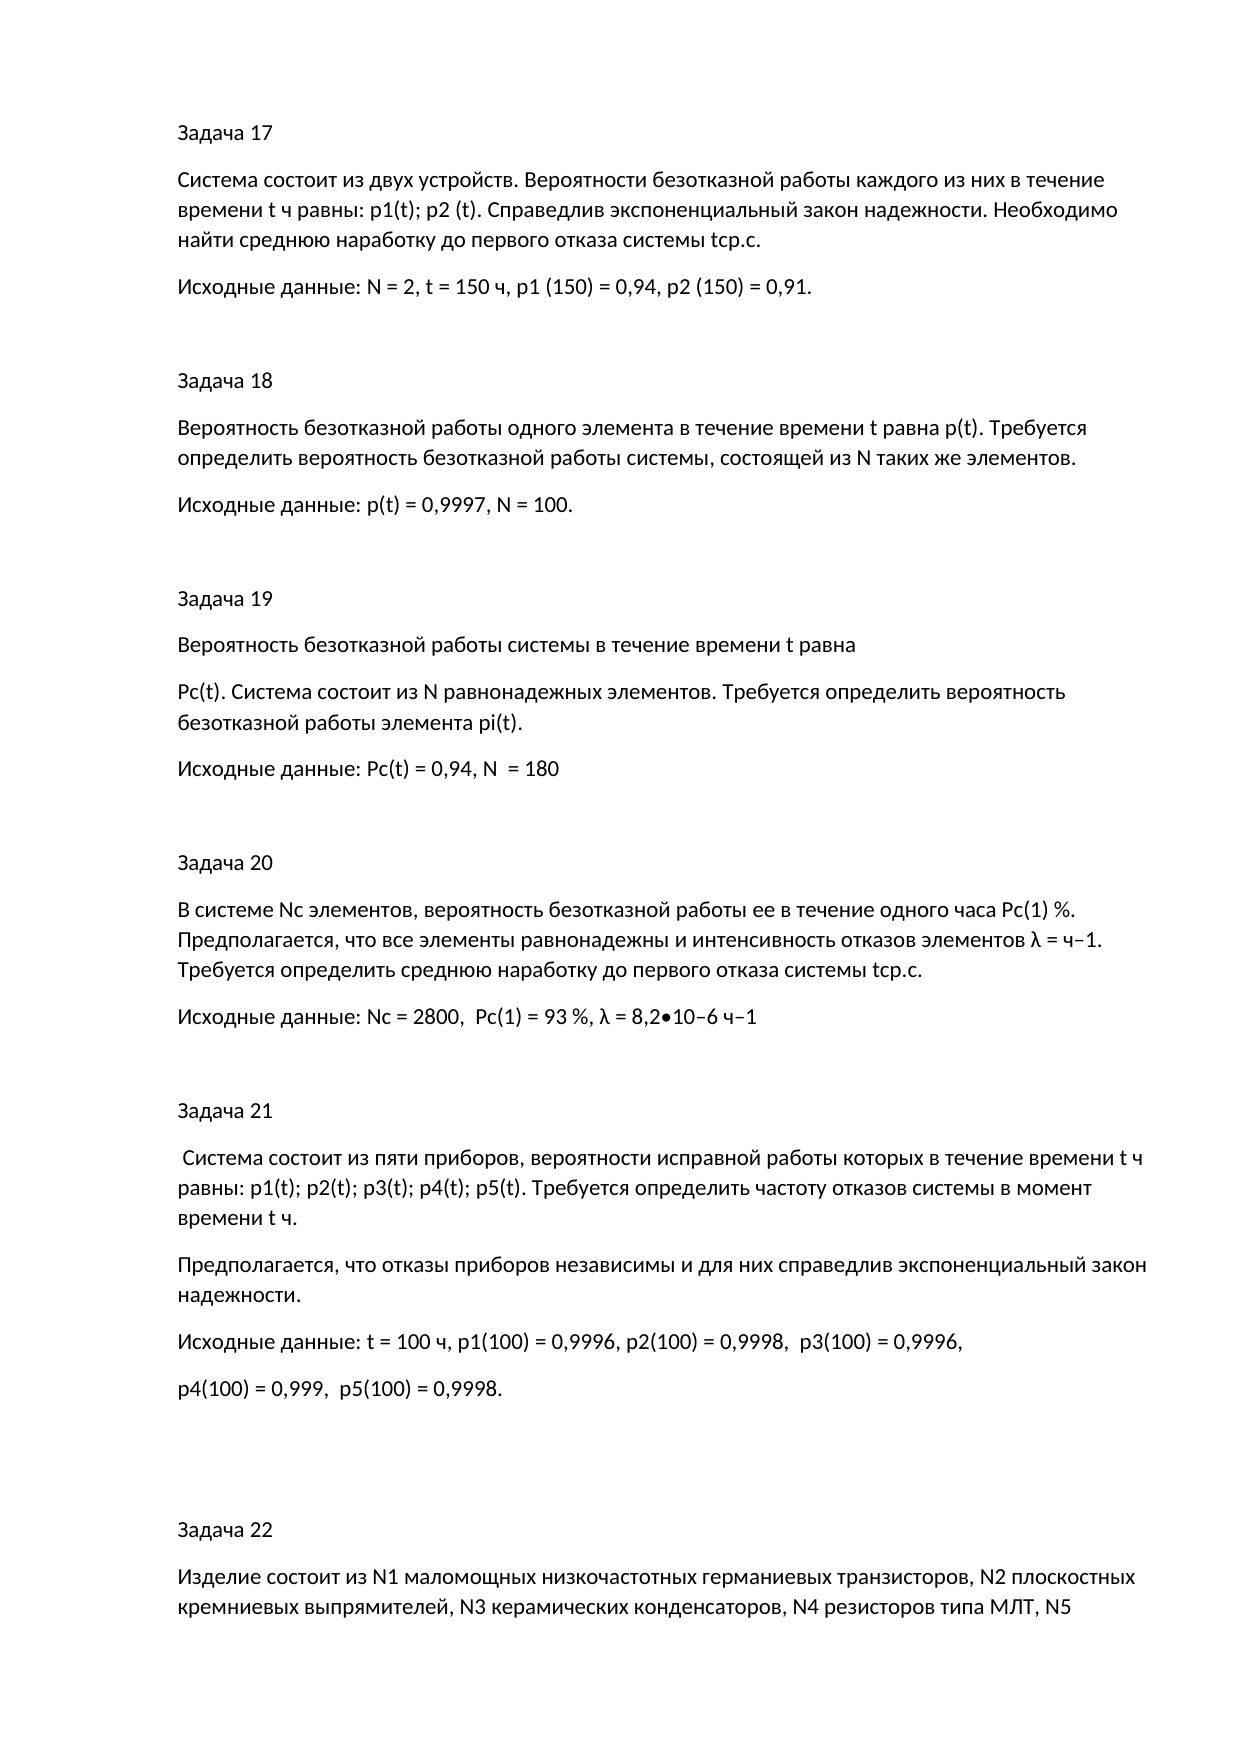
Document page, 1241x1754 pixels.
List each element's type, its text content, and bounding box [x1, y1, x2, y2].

text Задача 19 [177, 584, 1152, 612]
text Предполагается, что отказы приборов независимы и для них справедлив экспоненциальный закон надежности. [177, 1250, 1152, 1309]
text Вероятность безотказной работы системы в течение времени t равна [177, 631, 1152, 659]
text Исходные данные: Nс = 2800, Рс(1) = 93 %, λ = 8,2•10–6 ч–1 [177, 1002, 1152, 1031]
text Задача 17 [177, 118, 1152, 146]
text Система состоит из пяти приборов, вероятности исправной работы которых в течение времени t ч равны: p1(t); p2(t); p3(t); p4(t); p5(t). Требуется определить частоту отказов системы в момент времени t ч. [177, 1143, 1152, 1232]
text В системе Nс элементов, вероятность безотказной работы ее в течение одного часа Рс(1) %. Предполагается, что все элементы равнонадежны и интенсивность отказов элементов λ = ч–1. Требуется определить среднюю наработку до первого отказа системы tср.с. [177, 895, 1152, 984]
text Задача 18 [177, 366, 1152, 394]
text Рс(t). Система состоит из N равнонадежных элементов. Требуется определить вероятность безотказной работы элемента рi(t). [177, 677, 1152, 736]
text Исходные данные: t = 100 ч, p1(100) = 0,9996, p2(100) = 0,9998, p3(100) = 0,9996, [177, 1327, 1152, 1356]
text Вероятность безотказной работы одного элемента в течение времени t равна p(t). Требуется определить вероятность безотказной работы системы, состоящей из N таких же элементов. [177, 413, 1152, 471]
text Задача 22 [177, 1515, 1152, 1543]
text Задача 20 [177, 848, 1152, 876]
text Исходные данные: N = 2, t = 150 ч, р1 (150) = 0,94, р2 (150) = 0,91. [177, 272, 1152, 300]
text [177, 1562, 1152, 1620]
text p4(100) = 0,999, p5(100) = 0,9998. [177, 1374, 1152, 1402]
text Исходные данные: Рс(t) = 0,94, N = 180 [177, 754, 1152, 783]
text Задача 21 [177, 1096, 1152, 1124]
text Система состоит из двух устройств. Вероятности безотказной работы каждого из них в течение времени t ч равны: р1(t); р2 (t). Справедлив экспоненциальный закон надежности. Необходимо найти среднюю наработку до первого отказа системы tср.с. [177, 165, 1152, 253]
text Исходные данные: p(t) = 0,9997, N = 100. [177, 490, 1152, 518]
